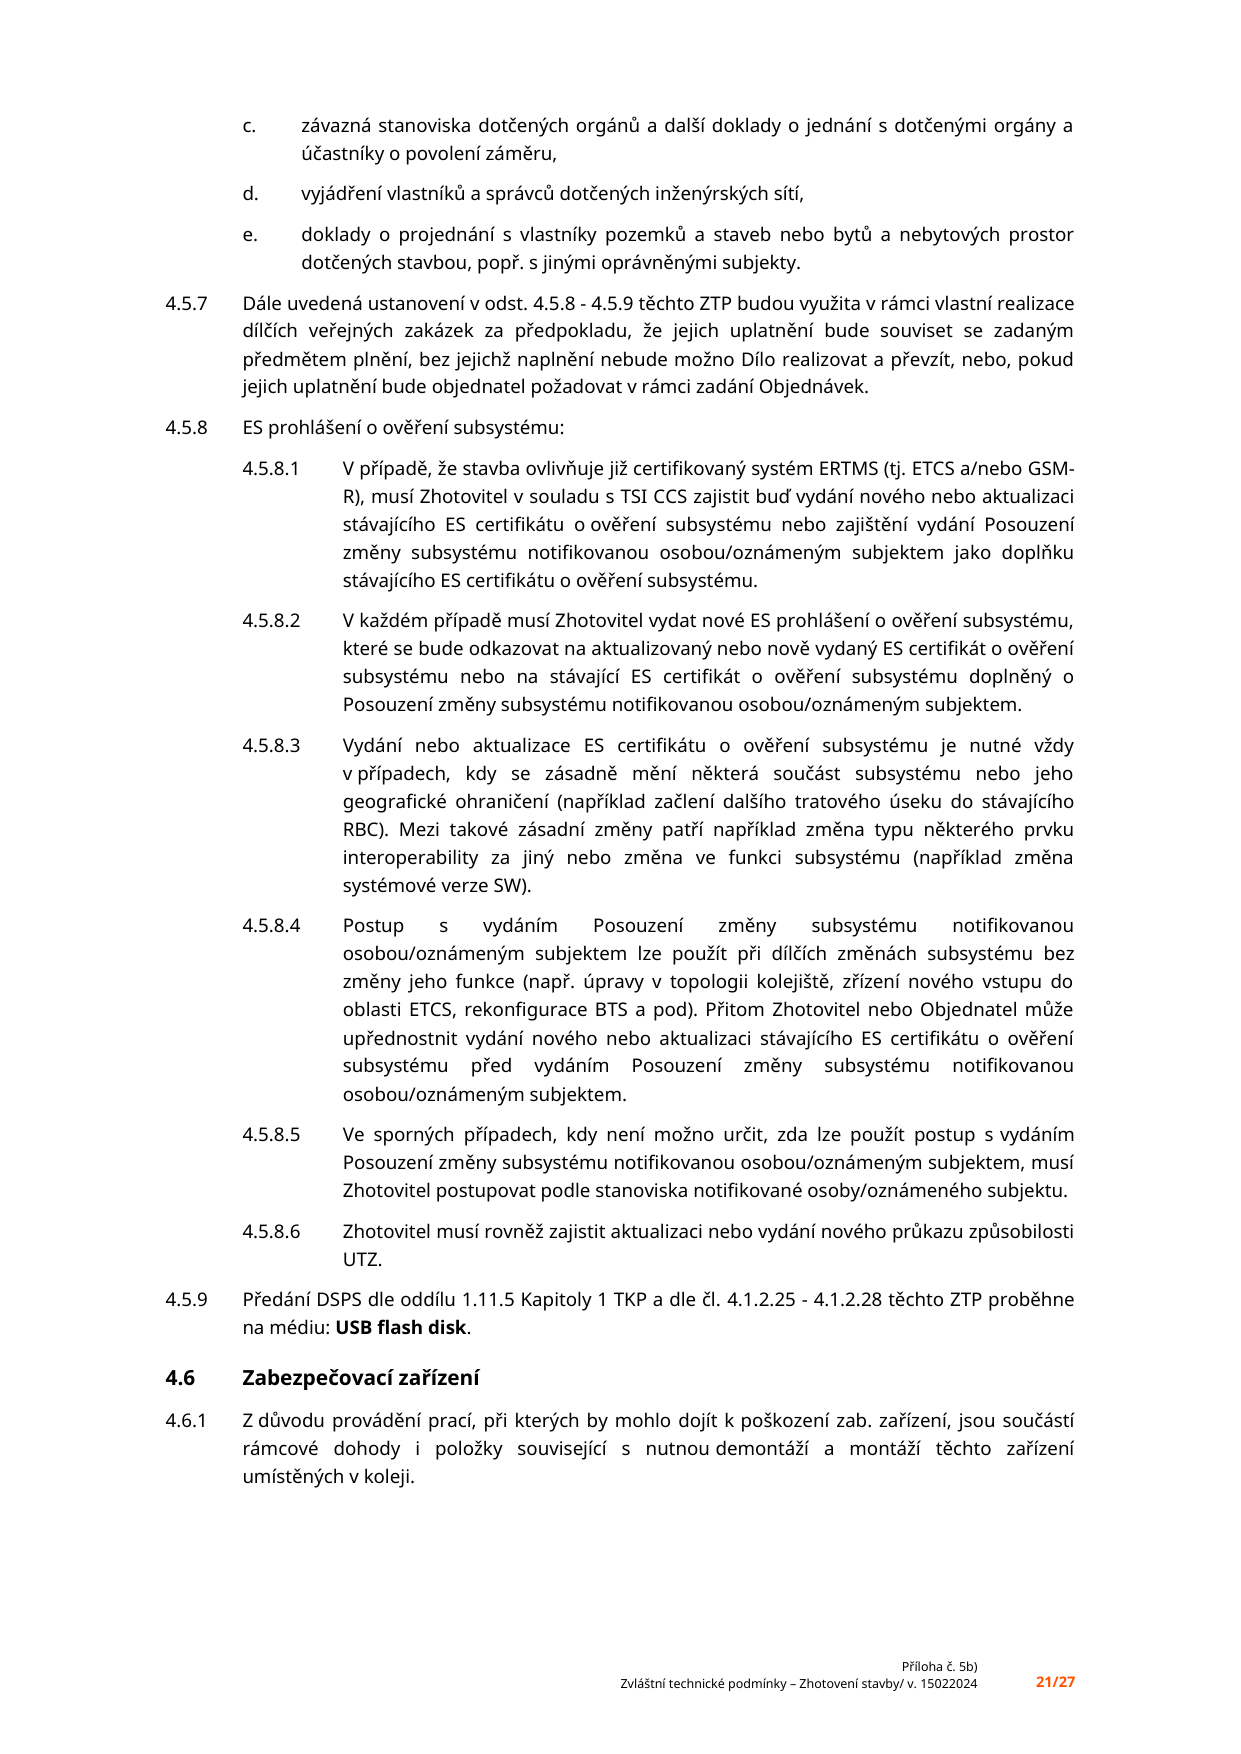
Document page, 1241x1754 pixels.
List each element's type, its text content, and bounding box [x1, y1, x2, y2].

text V případě, že stavba ovlivňuje již certifikovaný systém ERTMS (tj. ETCS a/nebo GSM-R), musí Zhotovitel v souladu s TSI CCS zajistit buď vydání nového nebo aktualizaci stávajícího ES certifikátu o ověření subsystému nebo zajištění vydání Posouzení změny subsystému notifikovanou osobou/oznámeným subjektem jako doplňku stávajícího ES certifikátu o ověření subsystému. [242, 455, 1075, 592]
text Zabezpečovací zařízení [165, 1363, 1075, 1392]
list závazná stanoviska dotčených orgánů a další doklady o jednání s dotčenými orgány a účastníky o povolení záměru, [242, 112, 1075, 166]
text Ve sporných případech, kdy není možno určit, zda lze použít postup s vydáním Posouzení změny subsystému notifikovanou osobou/oznámeným subjektem, musí Zhotovitel postupovat podle stanoviska notifikované osoby/oznámeného subjektu. [242, 1121, 1075, 1203]
list vyjádření vlastníků a správců dotčených inženýrských sítí, [242, 181, 1075, 206]
text Zhotovitel musí rovněž zajistit aktualizaci nebo vydání nového průkazu způsobilosti UTZ. [242, 1218, 1075, 1271]
text ES prohlášení o ověření subsystému: [165, 414, 1075, 440]
text V každém případě musí Zhotovitel vydat nové ES prohlášení o ověření subsystému, které se bude odkazovat na aktualizovaný nebo nově vydaný ES certifikát o ověření subsystému nebo na stávající ES certifikát o ověření subsystému doplněný o Posouzení změny subsystému notifikovanou osobou/oznámeným subjektem. [242, 607, 1075, 717]
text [165, 1407, 1075, 1489]
list Předání DSPS dle oddílu 1.11.5 Kapitoly 1 TKP a dle čl. 4.1.2.25 - 4.1.2.28 těchto ZTP proběhne na médiu: USB flash disk. [165, 1286, 1075, 1340]
text Postup s vydáním Posouzení změny subsystému notifikovanou osobou/oznámeným subjektem lze použít při dílčích změnách subsystému bez změny jeho funkce (např. úpravy v topologii kolejiště, zřízení nového vstupu do oblasti ETCS, rekonfigurace BTS a pod). Přitom Zhotovitel nebo Objednatel může upřednostnit vydání nového nebo aktualizaci stávajícího ES certifikátu o ověření subsystému před vydáním Posouzení změny subsystému notifikovanou osobou/oznámeným subjektem. [242, 913, 1075, 1106]
list doklady o projednání s vlastníky pozemků a staveb nebo bytů a nebytových prostor dotčených stavbou, popř. s jinými oprávněnými subjekty. [242, 221, 1075, 275]
text Vydání nebo aktualizace ES certifikátu o ověření subsystému je nutné vždy v případech, kdy se zásadně mění některá součást subsystému nebo jeho geografické ohraničení (například začlení dalšího tratového úseku do stávajícího RBC). Mezi takové zásadní změny patří například změna typu některého prvku interoperability za jiný nebo změna ve funkci subsystému (například změna systémové verze SW). [242, 732, 1075, 898]
text Dále uvedená ustanovení v odst. 4.5.8 - 4.5.9 těchto ZTP budou využita v rámci vlastní realizace dílčích veřejných zakázek za předpokladu, že jejich uplatnění bude souviset se zadaným předmětem plnění, bez jejichž naplnění nebude možno Dílo realizovat a převzít, nebo, pokud jejich uplatnění bude objednatel požadovat v rámci zadání Objednávek. [165, 290, 1075, 399]
